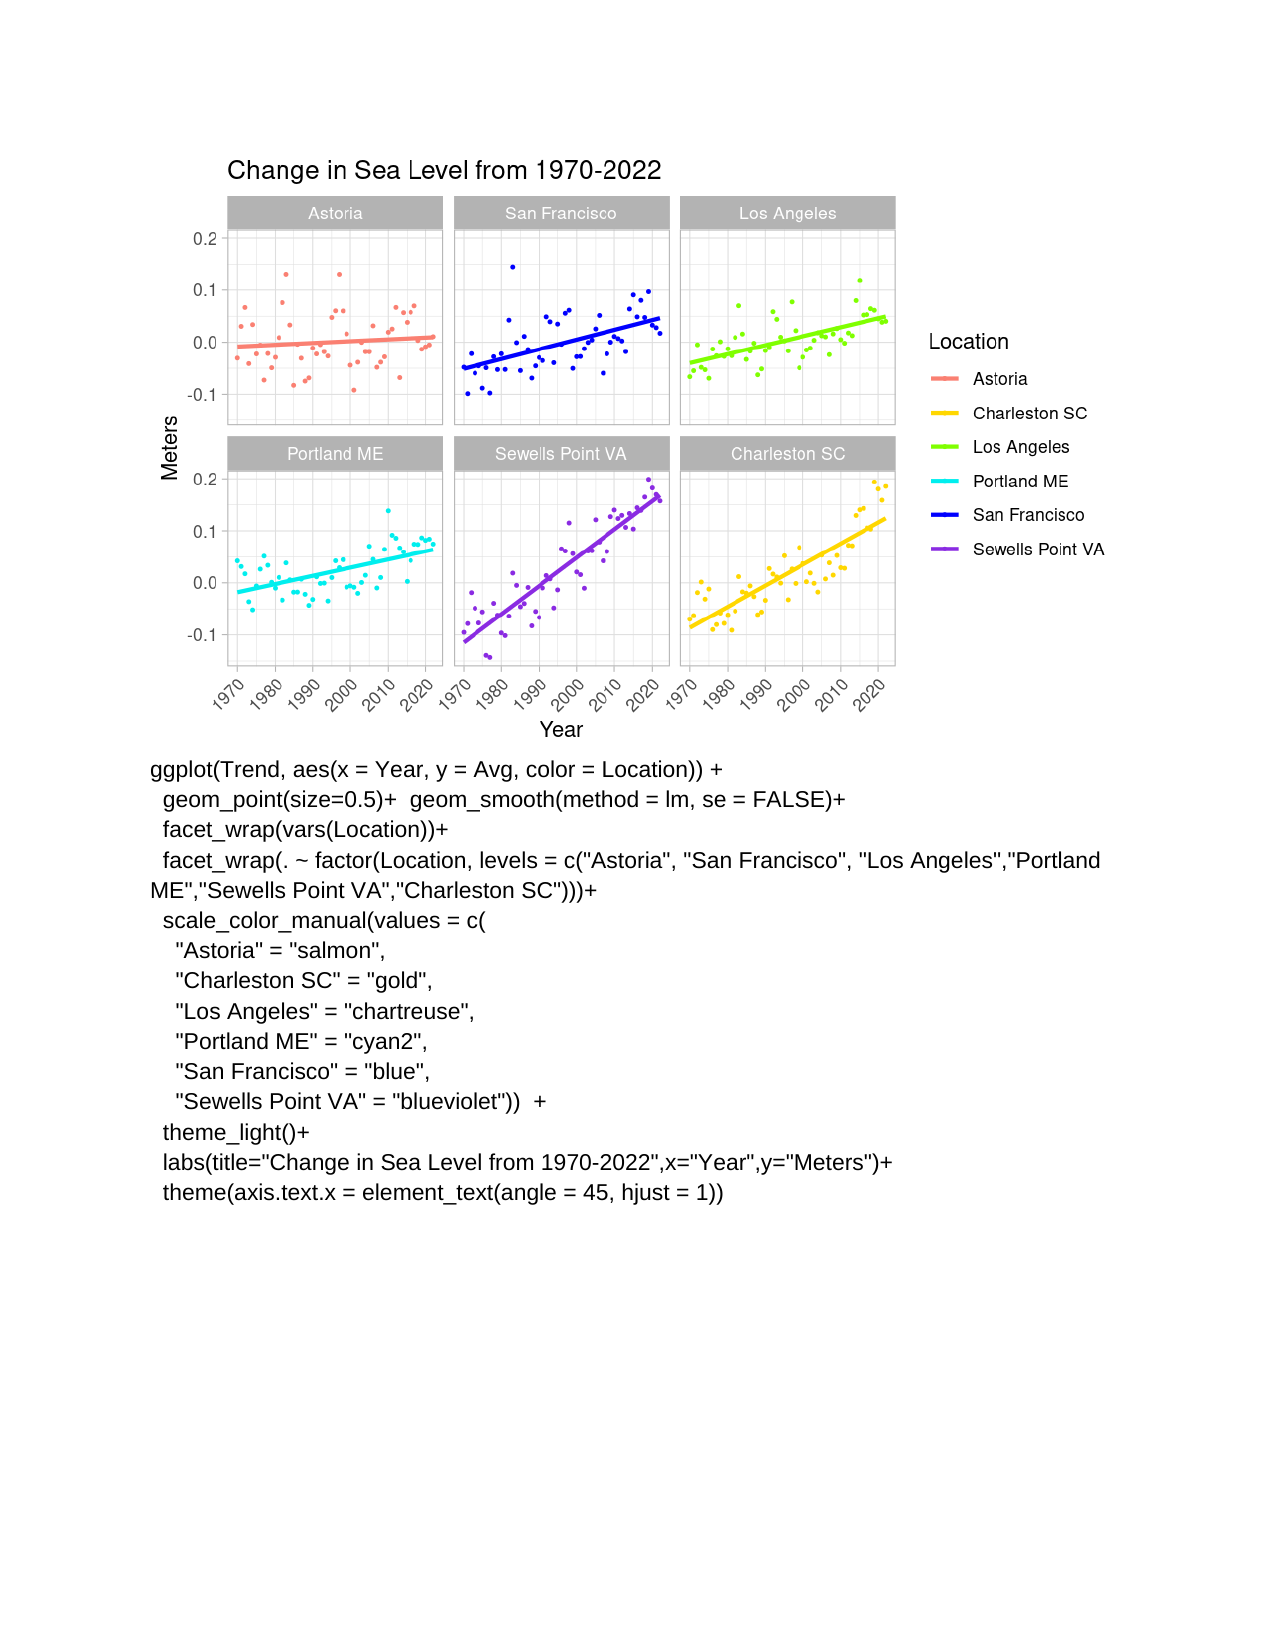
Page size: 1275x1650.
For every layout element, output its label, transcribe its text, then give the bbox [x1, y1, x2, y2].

text geom_point(size=0.5)+ geom_smooth(method = lm, se = FALSE)+ [150, 786, 1125, 812]
text "San Francisco" = "blue", [150, 1058, 1125, 1084]
text "Charleston SC" = "gold", [150, 967, 1125, 994]
text facet_wrap(vars(Location))+ [150, 816, 1125, 843]
text facet_wrap(. ~ factor(Location, levels = c("Astoria", "San Francisco", "Los Angeles","Portland ME","Sewells Point VA","Charleston SC")))+ [150, 847, 1125, 903]
text theme_light()+ [150, 1118, 1125, 1145]
text "Astoria" = "salmon", [150, 937, 1125, 963]
text "Los Angeles" = "chartreuse", [150, 998, 1125, 1024]
text labs(title="Change in Sea Level from 1970-2022",x="Year",y="Meters")+ [150, 1149, 1125, 1175]
text "Portland ME" = "cyan2", [150, 1028, 1125, 1054]
text ggplot(Trend, aes(x = Year, y = Avg, color = Location)) + [150, 756, 1125, 782]
text scale_color_manual(values = c( [150, 907, 1125, 933]
picture [150, 150, 1125, 752]
text theme(axis.text.x = element_text(angle = 45, hjust = 1)) [150, 1179, 1125, 1205]
text "Sewells Point VA" = "blueviolet")) + [150, 1088, 1125, 1114]
